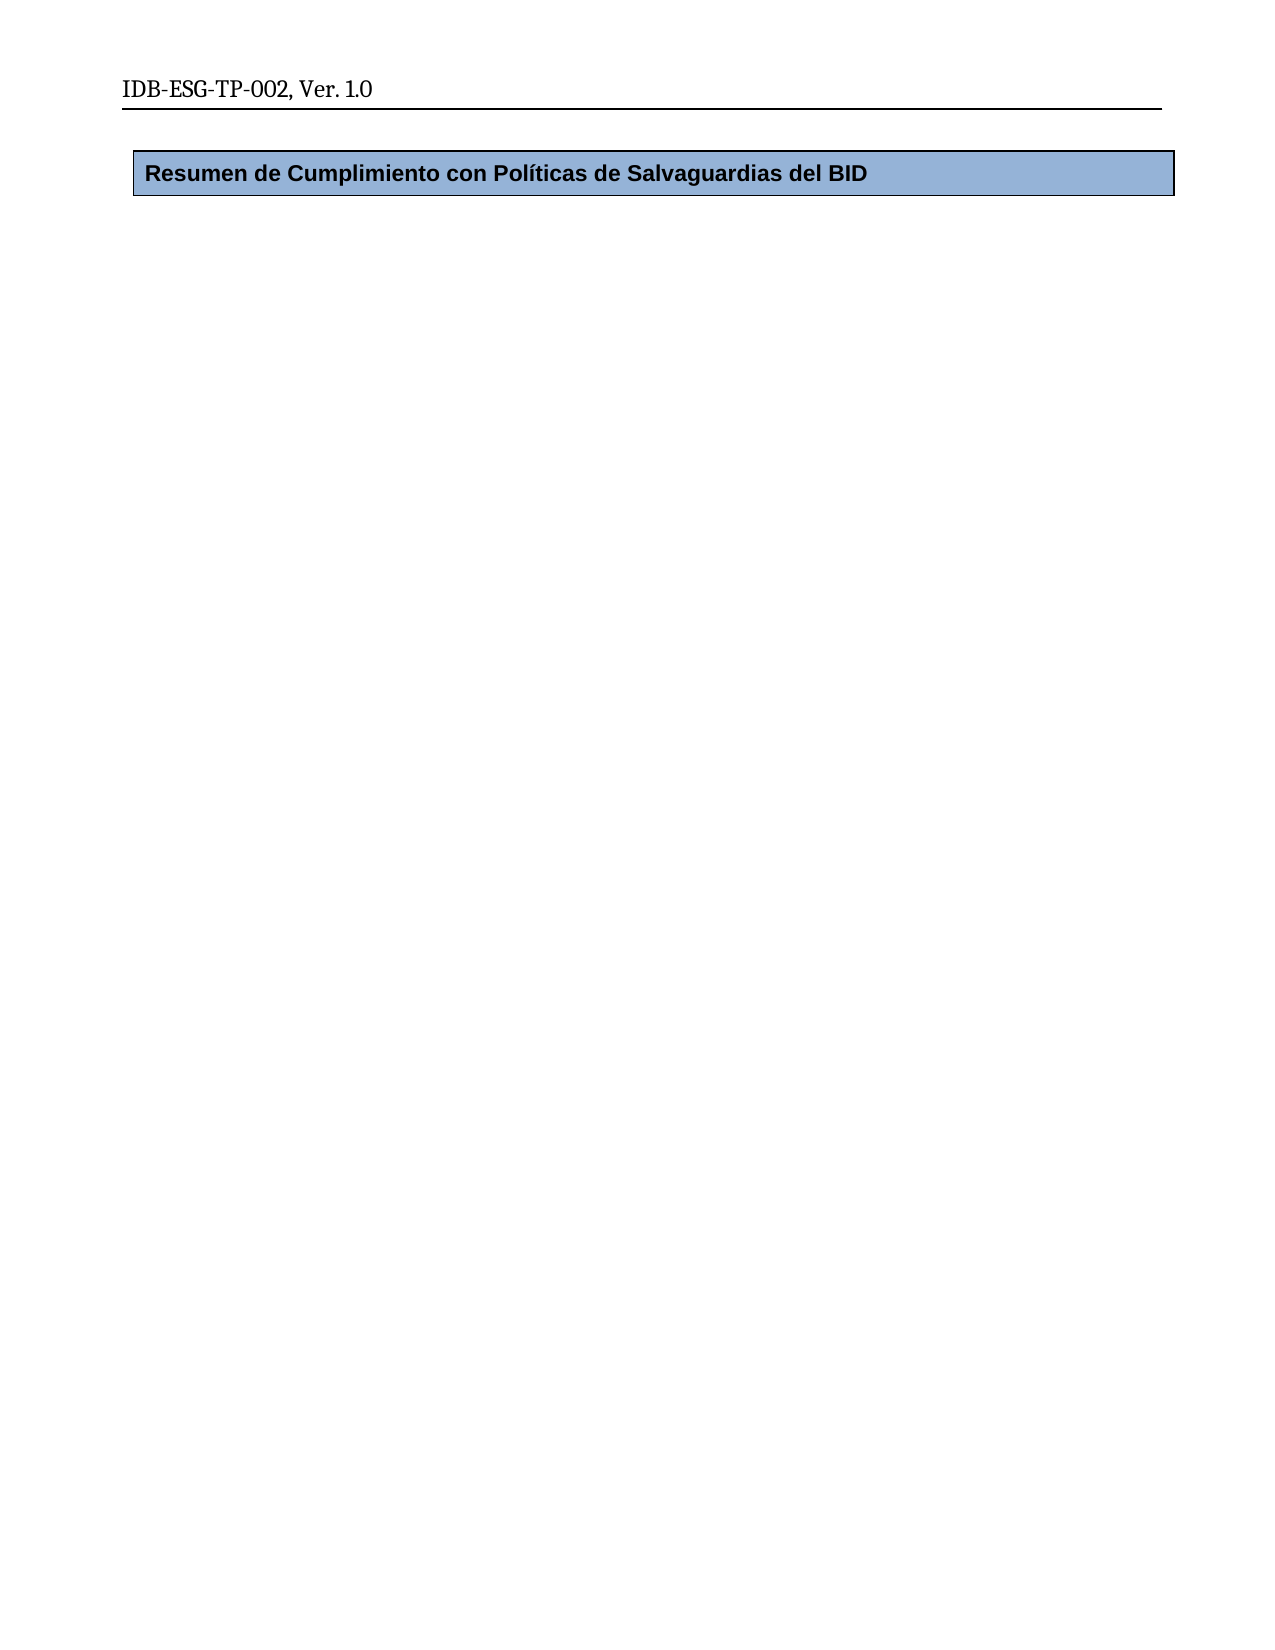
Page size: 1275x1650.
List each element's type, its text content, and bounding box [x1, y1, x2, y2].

table_cell Resumen de Cumplimiento con Políticas de Salvaguardias del BID [134, 152, 1173, 195]
